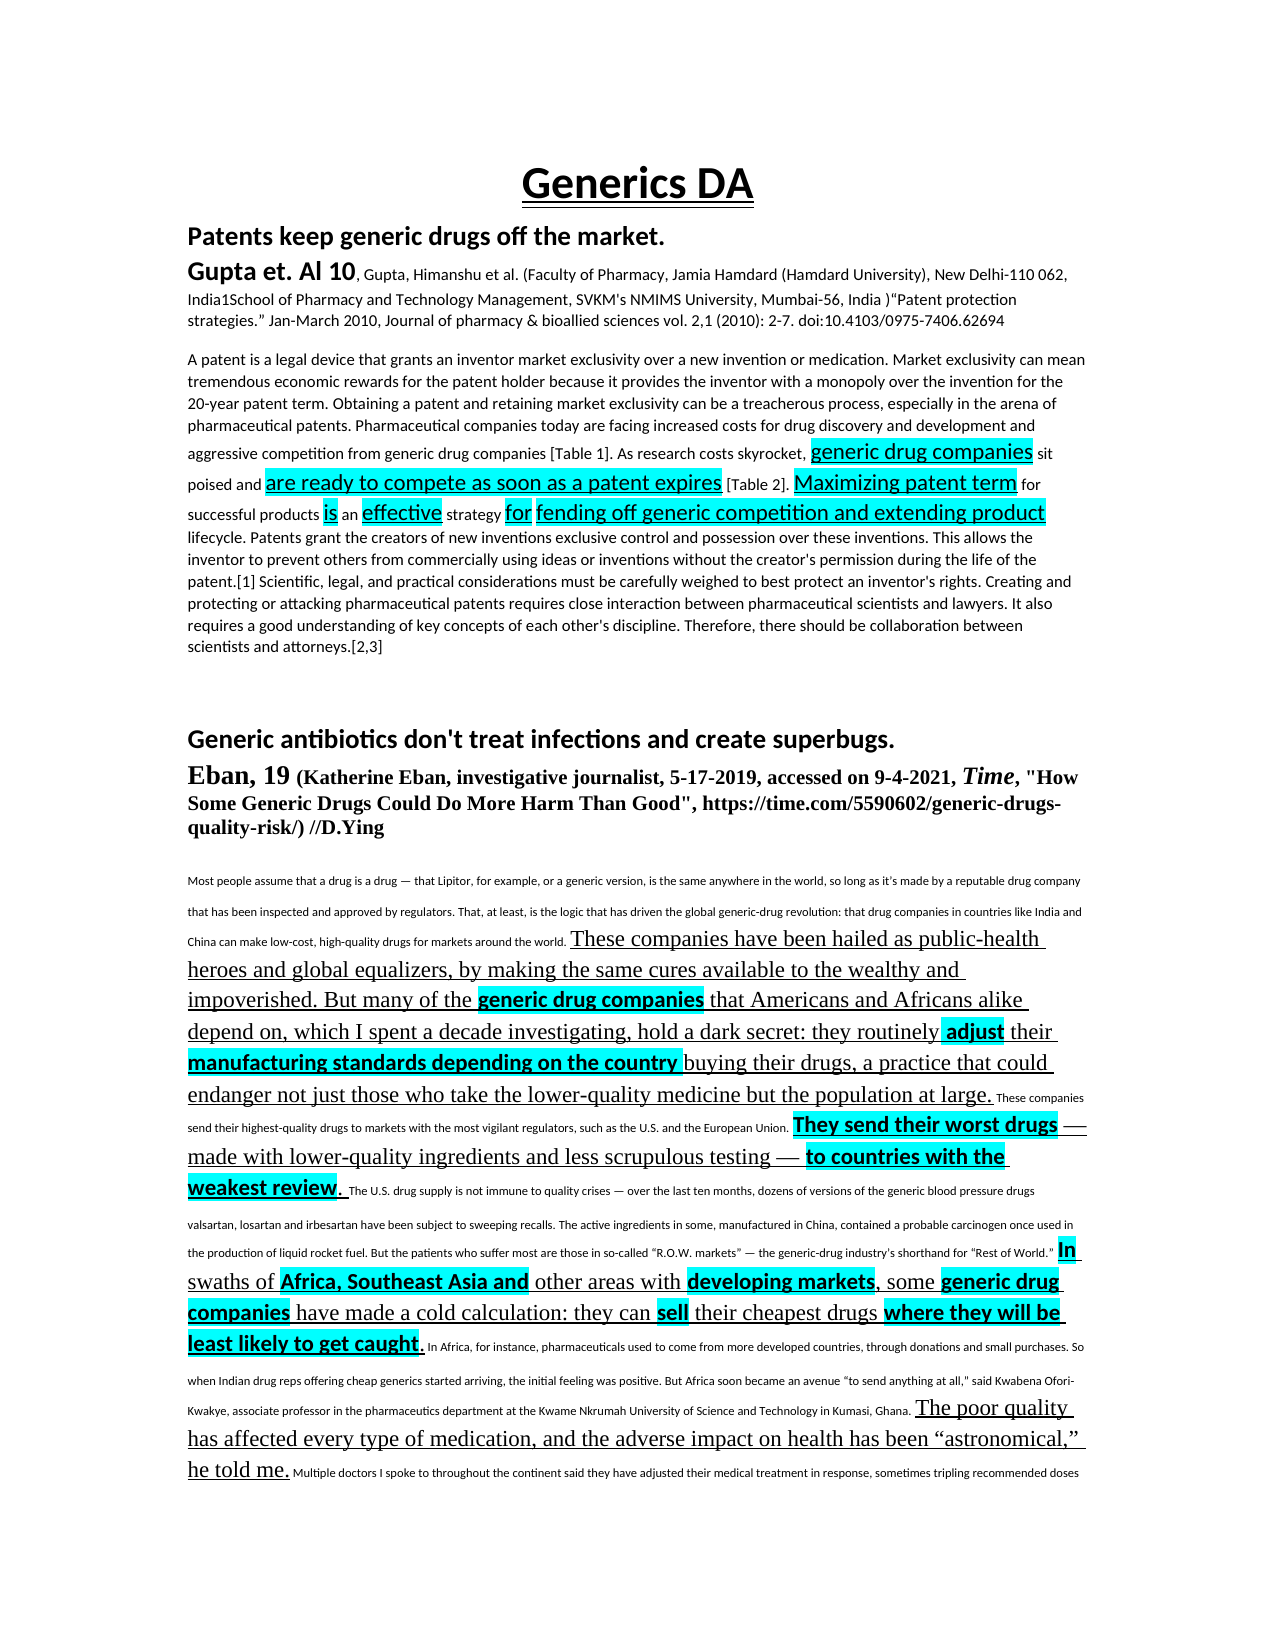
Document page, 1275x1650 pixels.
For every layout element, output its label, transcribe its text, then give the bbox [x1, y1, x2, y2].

subtitle Generic antibiotics don't treat infections and create superbugs. [187, 722, 1087, 755]
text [187, 857, 1087, 1482]
text Gupta et. Al 10, Gupta, Himanshu et al. (Faculty of Pharmacy, Jamia Hamdard (Hamdard University), New Delhi-110 062, India1School of Pharmacy and Technology Management, SVKM's NMIMS University, Mumbai-56, India )“Patent protection strategies.” Jan-March 2010, Journal of pharmacy & bioallied sciences vol. 2,1 (2010): 2-7. doi:10.4103/0975-7406.62694 [187, 254, 1087, 331]
text Eban, 19 (Katherine Eban, investigative journalist, 5-17-2019, accessed on 9-4-2021, Time, "How Some Generic Drugs Could Do More Harm Than Good", https://time.com/5590602/generic-drugs-quality-risk/) //D.Ying [187, 759, 1087, 839]
text A patent is a legal device that grants an inventor market exclusivity over a new invention or medication. Market exclusivity can mean tremendous economic rewards for the patent holder because it provides the inventor with a monopoly over the invention for the 20-year patent term. Obtaining a patent and retaining market exclusivity can be a treacherous process, especially in the arena of pharmaceutical patents. Pharmaceutical companies today are facing increased costs for drug discovery and development and aggressive competition from generic drug companies [Table 1]. As research costs skyrocket, generic drug companies sit poised and are ready to compete as soon as a patent expires [Table 2]. Maximizing patent term for successful products is an effective strategy for fending off generic competition and extending product lifecycle. Patents grant the creators of new inventions exclusive control and possession over these inventions. This allows the inventor to prevent others from commercially using ideas or inventions without the creator's permission during the life of the patent.[1] Scientific, legal, and practical considerations must be carefully weighed to best protect an inventor's rights. Creating and protecting or attacking pharmaceutical patents requires close interaction between pharmaceutical scientists and lawyers. It also requires a good understanding of key concepts of each other's discipline. Therefore, there should be collaboration between scientists and attorneys.[2,3] [187, 349, 1087, 657]
subtitle Patents keep generic drugs off the market. [187, 219, 1087, 252]
subtitle Generics DA [187, 154, 1087, 210]
